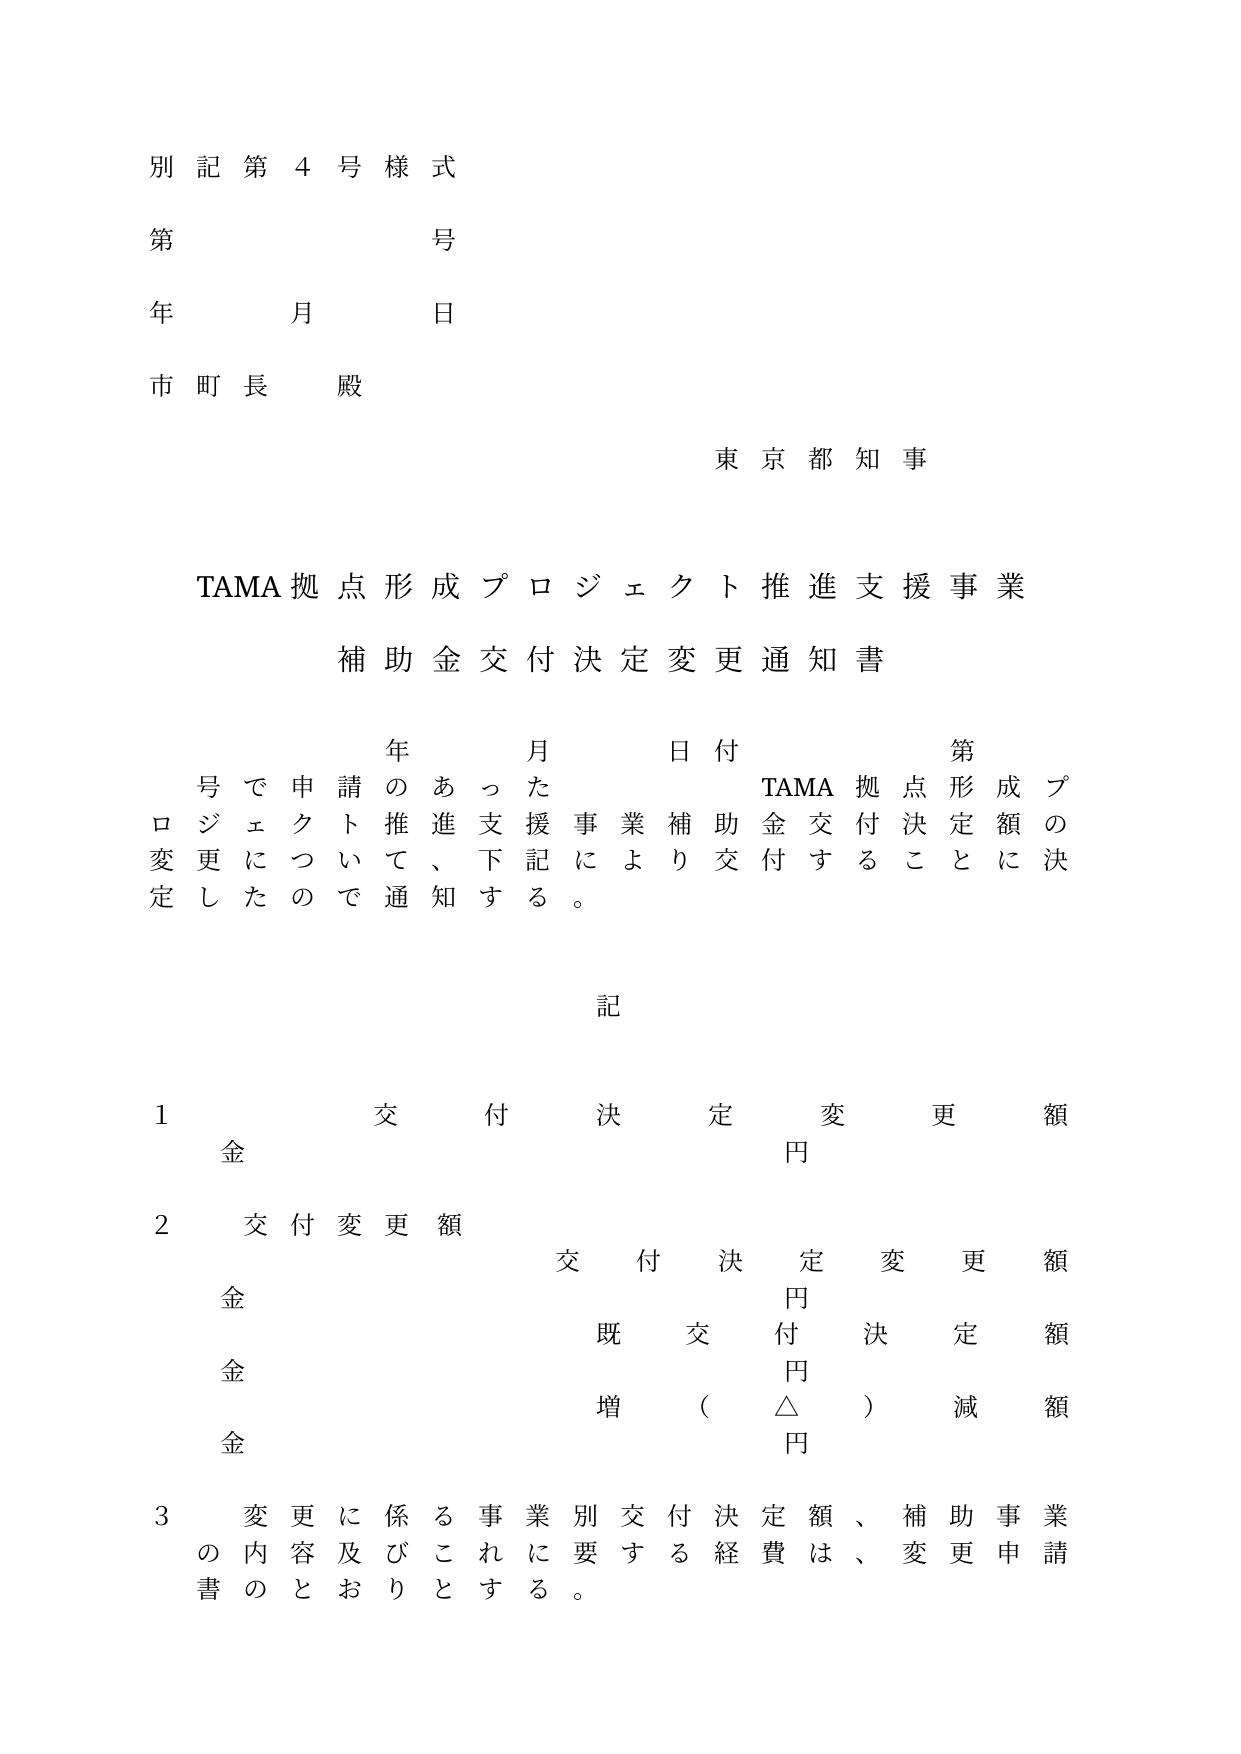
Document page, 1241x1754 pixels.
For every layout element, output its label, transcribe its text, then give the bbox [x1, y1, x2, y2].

text 別記第４号様式 [149, 148, 1091, 184]
text ２ 交付変更額 [149, 1205, 1091, 1242]
text 交付決定変更額 金 円 [149, 1242, 1091, 1314]
text 既交付決定額 金 円 [149, 1314, 1091, 1387]
text 市町長 殿 [149, 367, 1091, 403]
text 補助金交付決定変更通知書 [149, 622, 1091, 695]
text ３ 変更に係る事業別交付決定額、補助事業の内容及びこれに要する経費は、変更申請書のとおりとする。 [149, 1497, 1091, 1606]
text 年 月 日 [149, 257, 1091, 330]
text 記 [149, 986, 1091, 1023]
text 増（△）減額 金 円 [149, 1387, 1091, 1460]
text 第 号 [149, 184, 1091, 257]
text TAMA拠点形成プロジェクト推進支援事業 [149, 549, 1091, 622]
text １ 交付決定変更額 金 円 [149, 1096, 1091, 1169]
text 平成３０年１０月１０日付００００第０００号で申請のあった平成３０TAMA拠点形成プロジェクト推進支援事業補助金交付決定額の変更について、下記により交付することに決定したので通知する。 [149, 731, 1091, 913]
text 東京都知事 [149, 439, 1091, 476]
